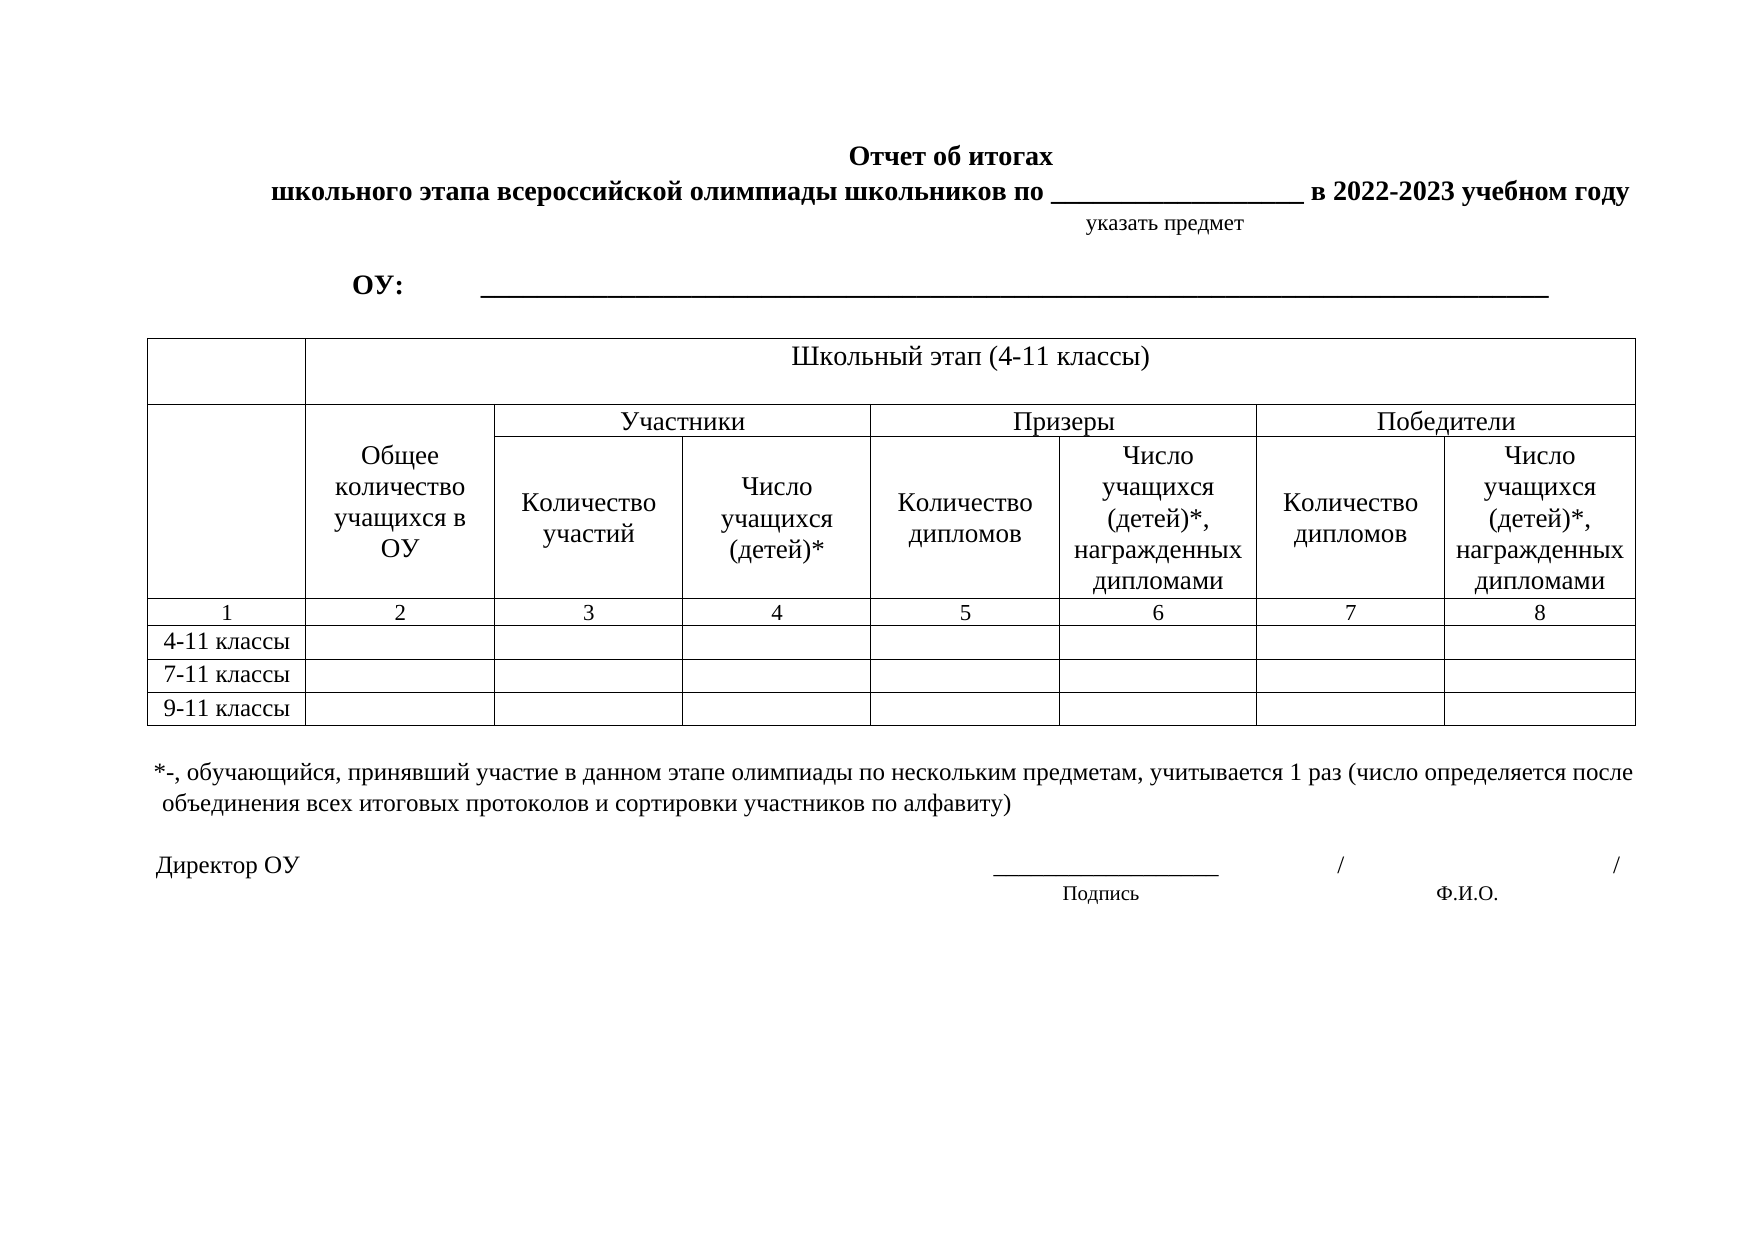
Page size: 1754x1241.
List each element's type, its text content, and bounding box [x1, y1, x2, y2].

table_header [148, 339, 305, 404]
table_cell [871, 660, 1059, 692]
table_cell [1060, 626, 1256, 658]
table_cell 3 [495, 599, 682, 625]
table_cell 4 [683, 599, 870, 625]
table_cell 5 [871, 599, 1059, 625]
table_cell [871, 693, 1059, 725]
table_cell 8 [1445, 599, 1635, 625]
text указать предмет [118, 209, 1636, 235]
table_cell Число учащихся (детей)*, награжденных дипломами [1445, 437, 1635, 598]
table_cell 7 [1257, 599, 1444, 625]
table_cell [495, 660, 682, 692]
table_cell [1445, 693, 1635, 725]
table_cell 9-11 классы [148, 693, 305, 725]
text Отчет об итогах [118, 139, 1636, 171]
table_cell Количество участий [495, 437, 682, 598]
table_cell 4-11 классы [148, 626, 305, 658]
text объединения всех итоговых протоколов и сортировки участников по алфавиту) [118, 788, 1636, 817]
table_cell Общее количество учащихся в ОУ [306, 405, 494, 598]
table_cell Число учащихся (детей)* [683, 437, 870, 598]
table_cell 1 [148, 599, 305, 625]
table_cell Количество дипломов [1257, 437, 1444, 598]
table_cell [306, 660, 494, 692]
text Подпись Ф.И.О. [118, 881, 1636, 905]
table_cell [495, 626, 682, 658]
table_cell [1445, 626, 1635, 658]
table_cell Число учащихся (детей)*, награжденных дипломами [1060, 437, 1256, 598]
table_cell [1257, 693, 1444, 725]
text *-, обучающийся, принявший участие в данном этапе олимпиады по нескольким предметам, учитывается 1 раз (число определяется после [118, 757, 1636, 785]
table_cell [306, 626, 494, 658]
table_cell Количество дипломов [871, 437, 1059, 598]
table_cell [306, 693, 494, 725]
table_cell 2 [306, 599, 494, 625]
table_cell Призеры [871, 405, 1256, 436]
table_cell [683, 660, 870, 692]
table_cell [683, 693, 870, 725]
table_cell [148, 405, 305, 598]
table_cell Участники [495, 405, 870, 436]
table_cell 6 [1060, 599, 1256, 625]
table_cell [1257, 660, 1444, 692]
table_cell [495, 693, 682, 725]
table_cell [1060, 660, 1256, 692]
text ОУ: ____________________________________________________________________________ [118, 268, 1636, 301]
table_cell Победители [1257, 405, 1635, 436]
table_cell [1257, 626, 1444, 658]
table_cell 7-11 классы [148, 660, 305, 692]
table_cell [1060, 693, 1256, 725]
table_cell [1445, 660, 1635, 692]
table_cell [683, 626, 870, 658]
text Директор ОУ __________________ / / [118, 850, 1636, 879]
text школьного этапа всероссийской олимпиады школьников по __________________ в 2022-2023 учебном году [118, 174, 1636, 206]
table_cell [871, 626, 1059, 658]
table_header Школьный этап (4-11 классы) [306, 339, 1635, 404]
